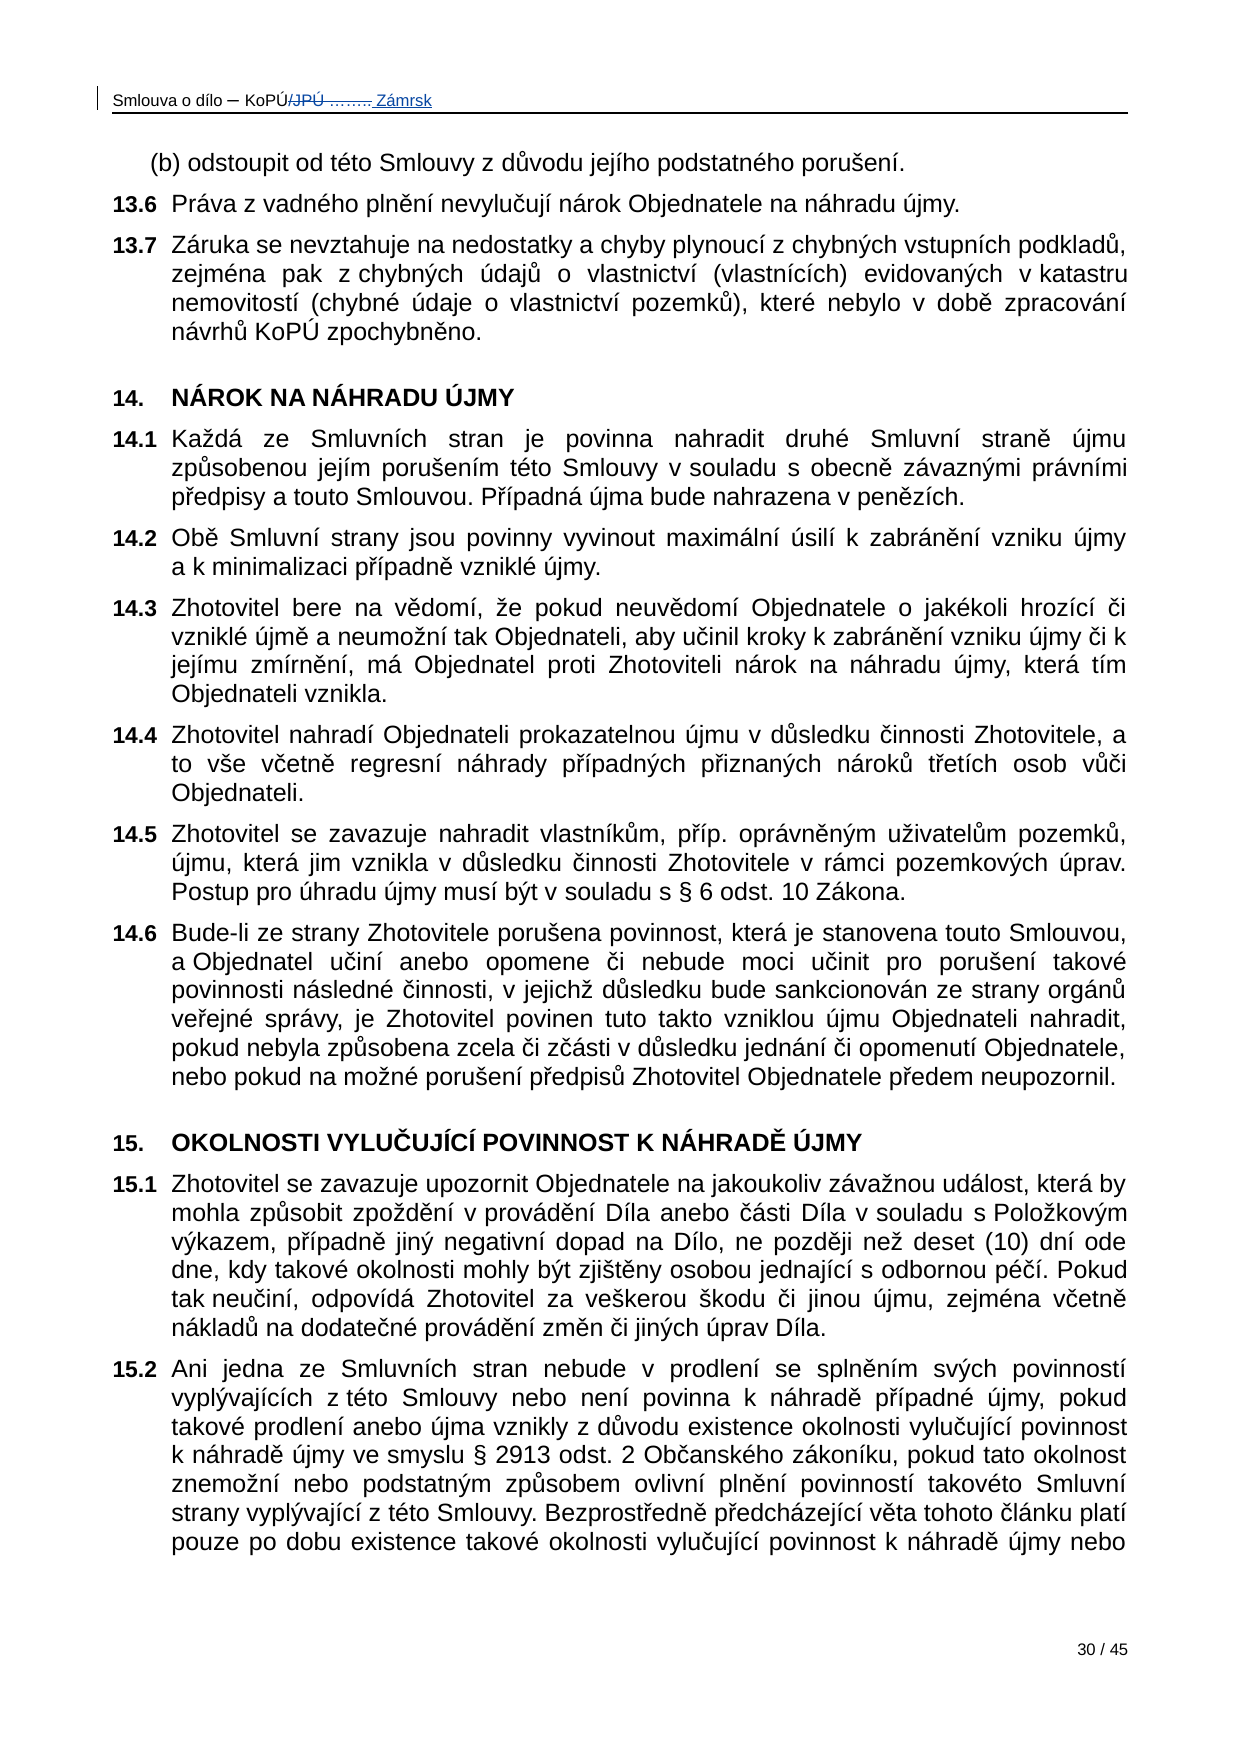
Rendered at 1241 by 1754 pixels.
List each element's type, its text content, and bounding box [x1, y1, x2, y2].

text Zhotovitel se zavazuje nahradit vlastníkům, příp. oprávněným uživatelům pozemků, újmu, která jim vznikla v důsledku činnosti Zhotovitele v rámci pozemkových úprav. Postup pro úhradu újmy musí být v souladu s § 6 odst. 10 Zákona. [112, 819, 1128, 905]
text Bude-li ze strany Zhotovitele porušena povinnost, která je stanovena touto Smlouvou, a Objednatel učiní anebo opomene či nebude moci učinit pro porušení takové povinnosti následné činnosti, v jejichž důsledku bude sankcionován ze strany orgánů veřejné správy, je Zhotovitel povinen tuto takto vzniklou újmu Objednateli nahradit, pokud nebyla způsobena zcela či zčásti v důsledku jednání či opomenutí Objednatele, nebo pokud na možné porušení předpisů Zhotovitel Objednatele předem neupozornil. [112, 918, 1128, 1090]
text Zhotovitel bere na vědomí, že pokud neuvědomí Objednatele o jakékoli hrozící či vzniklé újmě a neumožní tak Objednateli, aby učinil kroky k zabránění vzniku újmy či k jejímu zmírnění, má Objednatel proti Zhotoviteli nárok na náhradu újmy, která tím Objednateli vznikla. [112, 593, 1128, 708]
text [112, 1354, 1128, 1555]
text Zhotovitel nahradí Objednateli prokazatelnou újmu v důsledku činnosti Zhotovitele, a to vše včetně regresní náhrady případných přiznaných nároků třetích osob vůči Objednateli. [112, 720, 1128, 806]
text Okolnosti vylučující povinnost k náhradě újmy [112, 1128, 1128, 1156]
text Obě Smluvní strany jsou povinny vyvinout maximální úsilí k zabránění vzniku újmy a k minimalizaci případně vzniklé újmy. [112, 523, 1128, 580]
list odstoupit od této Smlouvy z důvodu jejího podstatného porušení. [150, 148, 1128, 176]
text Zhotovitel se zavazuje upozornit Objednatele na jakoukoliv závažnou událost, která by mohla způsobit zpoždění v provádění Díla anebo části Díla v souladu s Položkovým výkazem, případně jiný negativní dopad na Dílo, ne později než deset (10) dní ode dne, kdy takové okolnosti mohly být zjištěny osobou jednající s odbornou péčí. Pokud tak neučiní, odpovídá Zhotovitel za veškerou škodu či jinou újmu, zejména včetně nákladů na dodatečné provádění změn či jiných úprav Díla. [112, 1169, 1128, 1341]
text Práva z vadného plnění nevylučují nárok Objednatele na náhradu újmy. [112, 189, 1128, 218]
text Záruka se nevztahuje na nedostatky a chyby plynoucí z chybných vstupních podkladů, zejména pak z chybných údajů o vlastnictví (vlastnících) evidovaných v katastru nemovitostí (chybné údaje o vlastnictví pozemků), které nebylo v době zpracování návrhů KoPÚ zpochybněno. [112, 230, 1128, 345]
text Nárok na náhradu újmy [112, 383, 1128, 411]
text Každá ze Smluvních stran je povinna nahradit druhé Smluvní straně újmu způsobenou jejím porušením této Smlouvy v souladu s obecně závaznými právními předpisy a touto Smlouvou. Případná újma bude nahrazena v penězích. [112, 424, 1128, 510]
